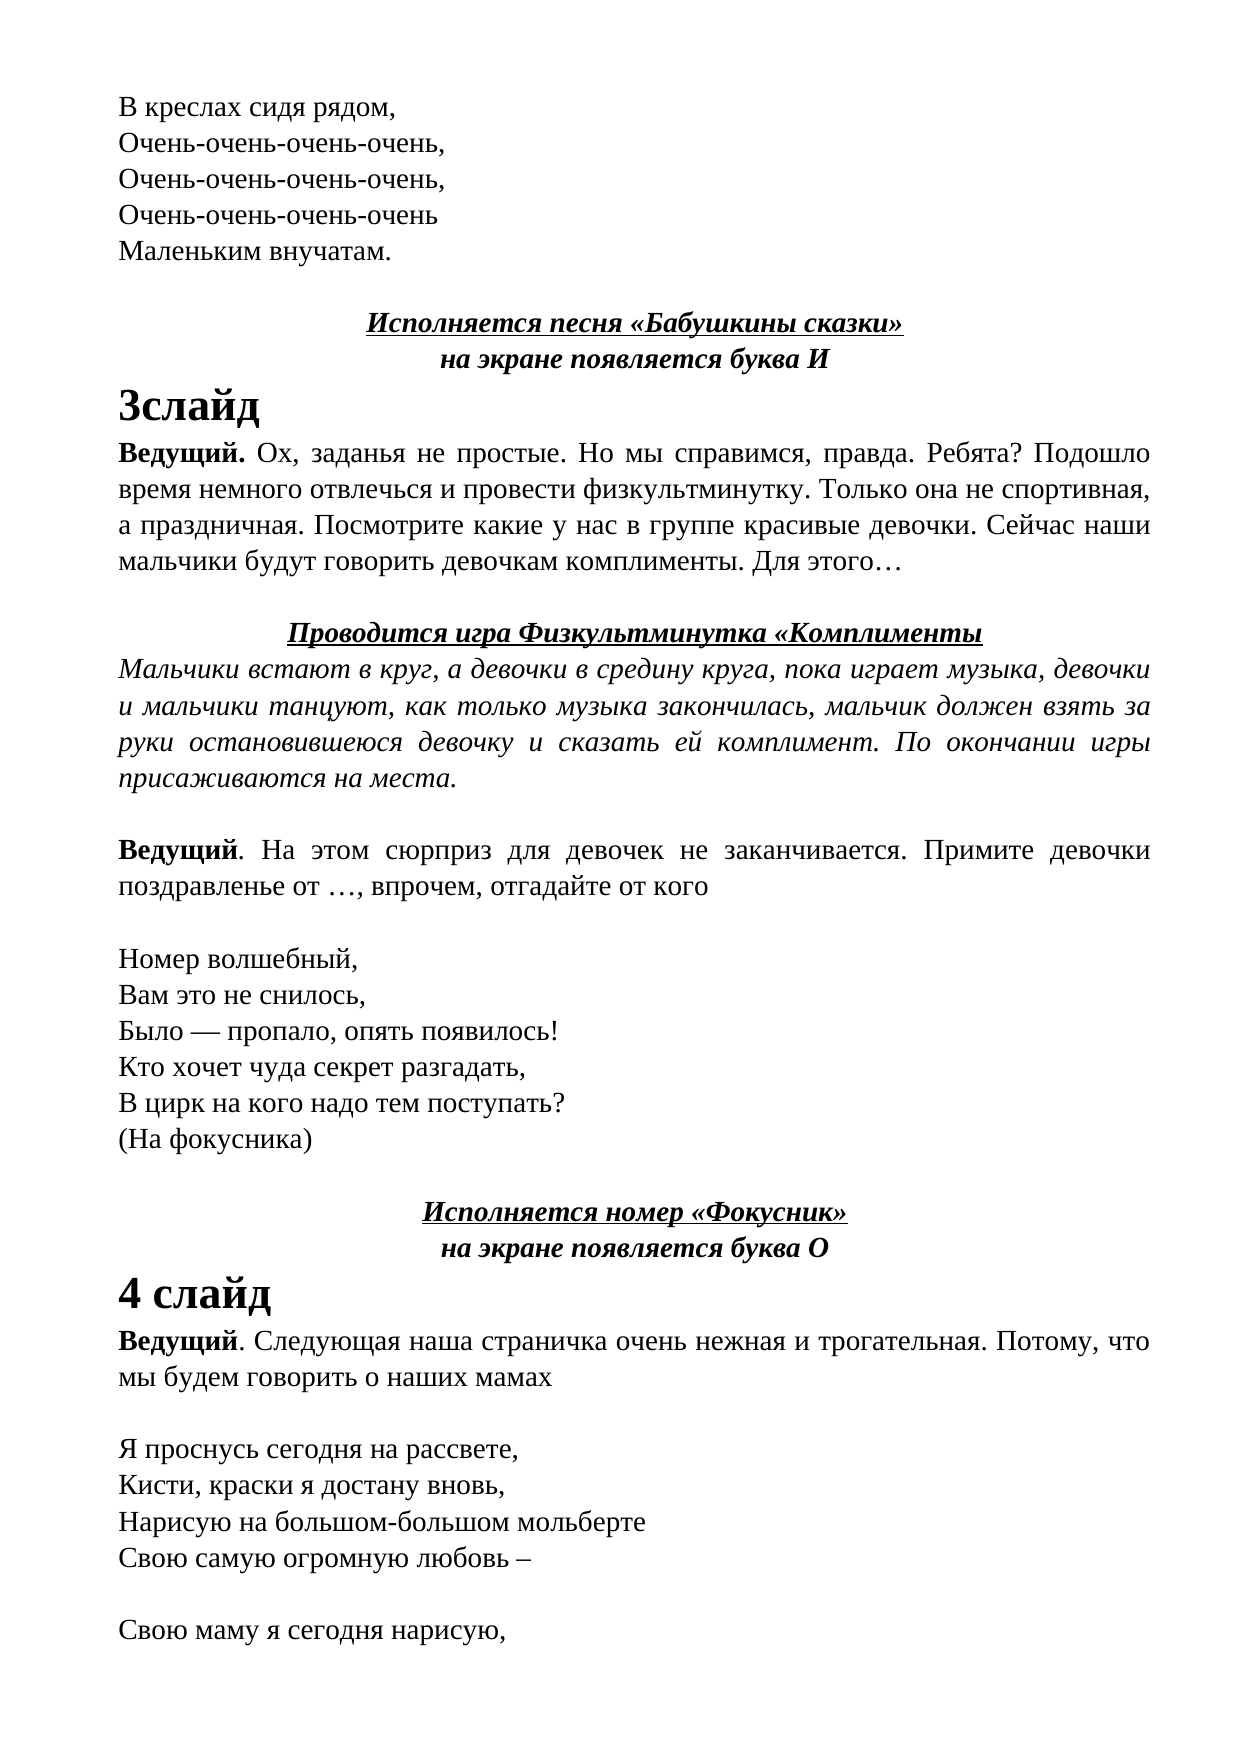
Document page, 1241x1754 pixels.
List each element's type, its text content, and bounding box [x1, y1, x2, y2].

text Проводится игра Физкультминутка «Комплименты [118, 615, 1152, 649]
text Было — пропало, опять появилось! [118, 1013, 1152, 1047]
text Очень-очень-очень-очень [118, 197, 1152, 231]
text Ведущий. Ох, заданья не простые. Но мы справимся, правда. Ребята? Подошло время немного отвлечься и провести физкультминутку. Только она не спортивная, а праздничная. Посмотрите какие у нас в группе красивые девочки. Сейчас наши мальчики будут говорить девочкам комплименты. Для этого… [118, 435, 1152, 577]
text 4 слайд [118, 1266, 1152, 1319]
text Ведущий. На этом сюрприз для девочек не заканчивается. Примите девочки поздравленье от …, впрочем, отгадайте от кого [118, 832, 1152, 902]
text на экране появляется буква О [118, 1230, 1152, 1263]
text Мальчики встают в круг, а девочки в средину круга, пока играет музыка, девочки и мальчики танцуют, как только музыка закончилась, мальчик должен взять за руки остановившеюся девочку и сказать ей комплимент. По окончании игры присаживаются на места. [118, 652, 1152, 793]
text Очень-очень-очень-очень, [118, 161, 1152, 194]
text В цирк на кого надо тем поступать? [118, 1085, 1152, 1119]
text на экране появляется буква И [118, 342, 1152, 375]
text Кто хочет чуда секрет разгадать, [118, 1049, 1152, 1083]
text 3слайд [118, 378, 1152, 431]
text В креслах сидя рядом, [118, 89, 1152, 122]
text Вам это не снилось, [118, 977, 1152, 1010]
text Я проснусь сегодня на рассвете, [118, 1431, 1152, 1465]
text Маленьким внучатам. [118, 233, 1152, 267]
text Номер волшебный, [118, 941, 1152, 974]
text Ведущий. Следующая наша страничка очень нежная и трогательная. Потому, что мы будем говорить о наших мамах [118, 1323, 1152, 1393]
text Свою самую огромную любовь – [118, 1540, 1152, 1573]
text Свою маму я сегодня нарисую, [118, 1612, 1152, 1646]
text Нарисую на большом-большом мольберте [118, 1504, 1152, 1537]
text Исполняется песня «Бабушкины сказки» [118, 306, 1152, 339]
text Кисти, краски я достану вновь, [118, 1467, 1152, 1501]
text Очень-очень-очень-очень, [118, 125, 1152, 158]
text Исполняется номер «Фокусник» [118, 1194, 1152, 1227]
text (На фокусника) [118, 1121, 1152, 1155]
